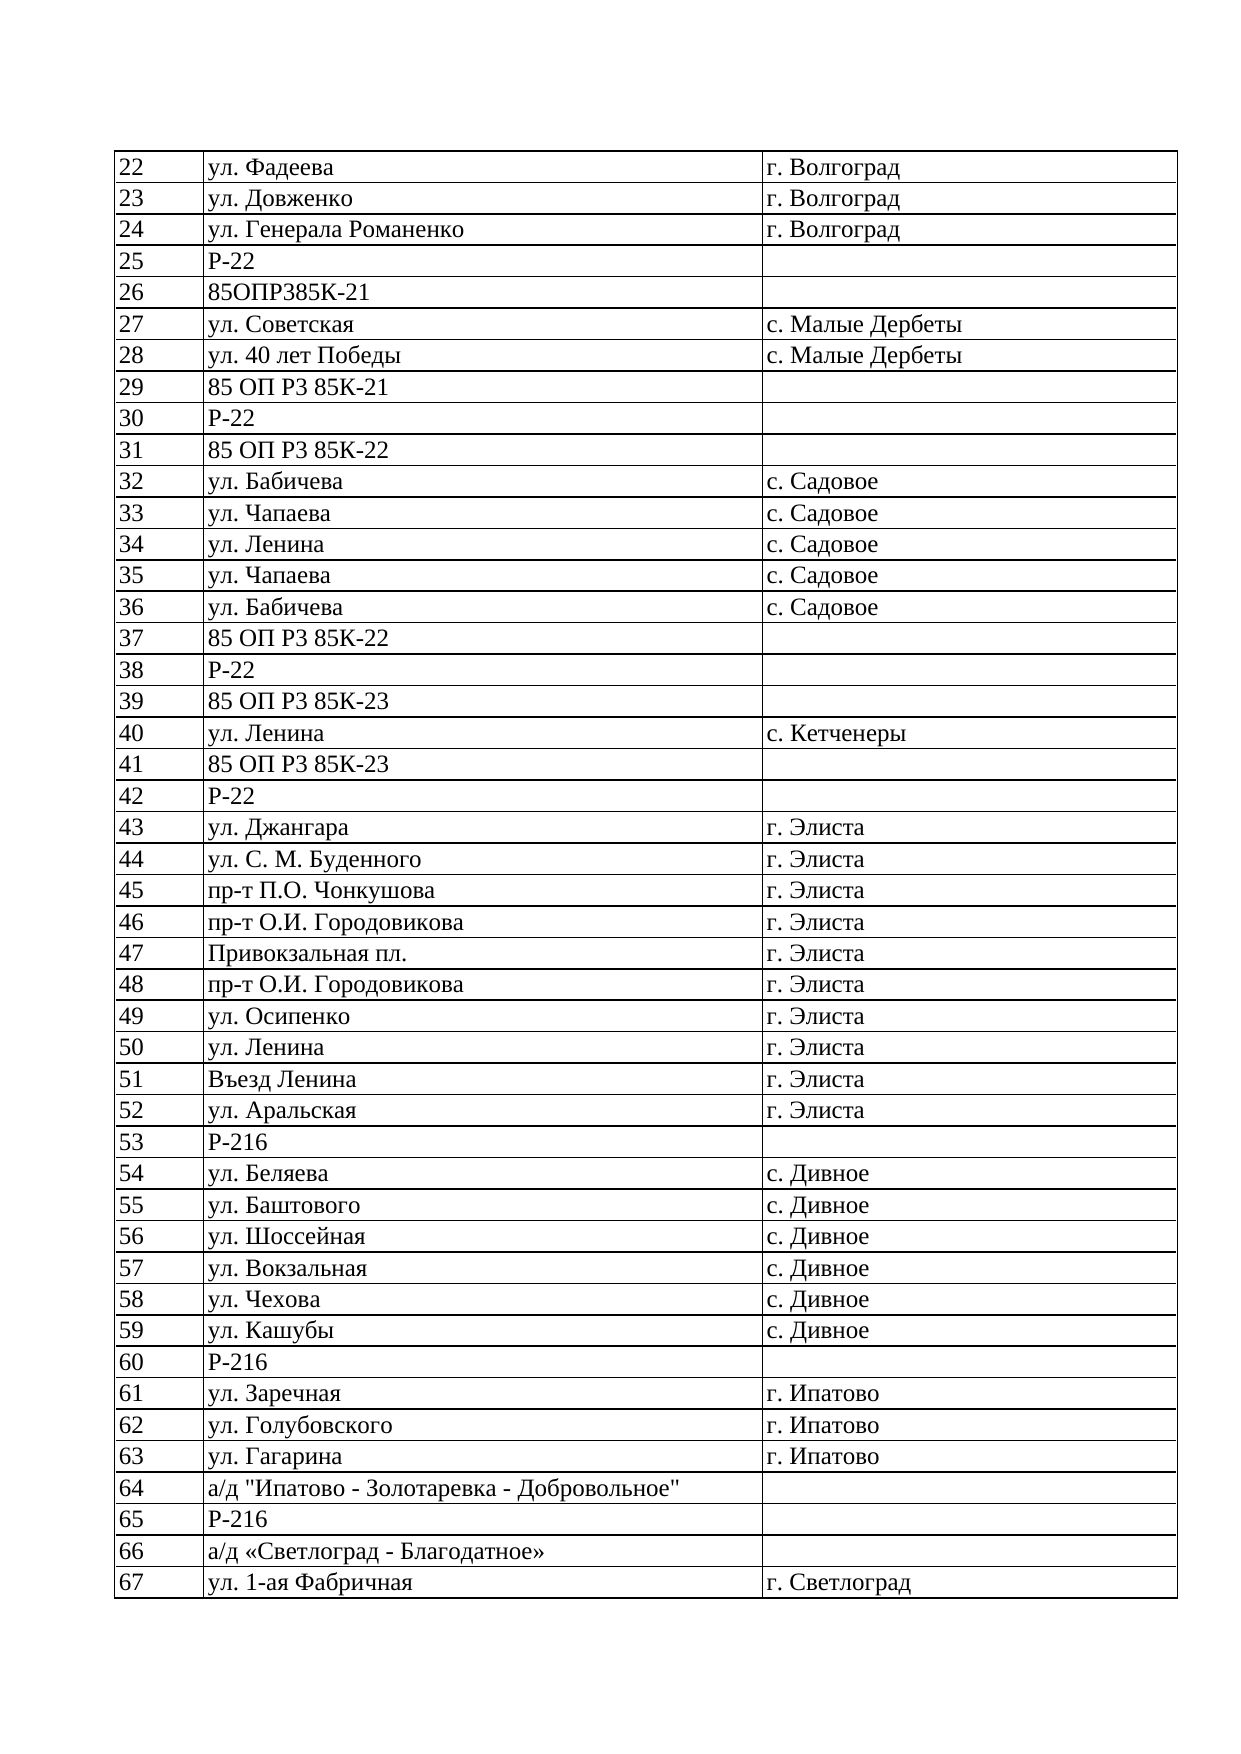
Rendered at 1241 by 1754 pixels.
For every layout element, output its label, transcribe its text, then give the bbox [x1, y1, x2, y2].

table_cell ул. Беляева [204, 1158, 762, 1188]
table_cell Р-22 [204, 403, 762, 433]
table_cell 29 [115, 371, 203, 402]
table_cell г. Элиста [763, 874, 1177, 905]
table_cell 58 [115, 1284, 203, 1314]
table_cell 63 [115, 1441, 203, 1471]
table_cell г. Элиста [763, 811, 1177, 842]
table_cell пр-т О.И. Городовикова [204, 970, 762, 999]
table_cell [763, 779, 1177, 811]
table_cell 60 [115, 1346, 203, 1377]
table_cell ул. Чехова [204, 1284, 762, 1314]
table_cell ул. 40 лет Победы [204, 340, 762, 370]
table_cell [763, 244, 1177, 276]
table_cell ул. Ленина [204, 1032, 762, 1062]
table_cell 85 ОП Р3 85К-23 [204, 749, 762, 779]
table_cell 37 [115, 623, 203, 653]
table_cell а/д «Светлоград - Благодатное» [204, 1536, 762, 1566]
table_cell г. Волгоград [763, 181, 1177, 213]
table_cell 35 [115, 560, 203, 590]
table_cell 56 [115, 1221, 203, 1251]
table_cell 54 [115, 1158, 203, 1188]
table_cell а/д "Ипатово - Золотаревка - Добровольное" [204, 1473, 762, 1503]
table_cell 28 [115, 340, 203, 370]
table_cell Р-216 [204, 1347, 762, 1377]
table_cell ул. Голубовского [204, 1410, 762, 1440]
table_cell 33 [115, 497, 203, 527]
table_cell 47 [115, 938, 203, 968]
table_cell 30 [115, 403, 203, 433]
table_cell ул. Баштового [204, 1190, 762, 1219]
table_cell 31 [115, 434, 203, 464]
table_cell с. Дивное [763, 1314, 1177, 1345]
table_cell [763, 370, 1177, 402]
table_cell 53 [115, 1126, 203, 1157]
table_cell г. Элиста [763, 999, 1177, 1031]
table_cell 45 [115, 875, 203, 905]
table_cell 43 [115, 812, 203, 842]
table_cell ул. С. М. Буденного [204, 844, 762, 873]
table_cell 85 ОП Р3 85К-22 [204, 623, 762, 653]
table_cell [763, 1534, 1177, 1566]
table_cell 34 [115, 529, 203, 559]
table_cell ул. Советская [204, 309, 762, 339]
table_cell ул. Вокзальная [204, 1253, 762, 1282]
table_cell 40 [115, 717, 203, 748]
table_cell г. Ипатово [763, 1377, 1177, 1408]
table_cell 46 [115, 906, 203, 936]
table_cell с. Дивное [763, 1220, 1177, 1251]
table_cell г. Светлоград [763, 1566, 1177, 1597]
table_cell 27 [115, 308, 203, 339]
table_cell 22 [115, 152, 203, 181]
table_cell Привокзальная пл. [204, 938, 762, 968]
table_cell ул. Джангара [204, 812, 762, 842]
table_cell г. Ипатово [763, 1408, 1177, 1440]
table_cell 52 [115, 1095, 203, 1125]
table_cell ул. Кашубы [204, 1316, 762, 1345]
table_cell 61 [115, 1378, 203, 1408]
table_cell с. Дивное [763, 1251, 1177, 1282]
table_cell [763, 622, 1177, 653]
table_cell [763, 433, 1177, 464]
table_cell 85 ОП Р3 85К-22 [204, 435, 762, 464]
table_cell [763, 276, 1177, 307]
table_cell г. Волгоград [763, 213, 1177, 244]
table_cell Р-22 [204, 655, 762, 685]
table_cell ул. Заречная [204, 1378, 762, 1408]
table_cell 59 [115, 1315, 203, 1345]
table_cell ул. Ленина [204, 718, 762, 748]
table_cell с. Малые Дербеты [763, 307, 1177, 339]
table_cell с. Садовое [763, 496, 1177, 527]
table_cell г. Элиста [763, 842, 1177, 873]
table_cell 36 [115, 591, 203, 622]
table_cell г. Элиста [763, 1031, 1177, 1062]
table_cell Р-216 [204, 1504, 762, 1534]
table_cell с. Дивное [763, 1188, 1177, 1219]
table_cell ул. 1-ая Фабричная [204, 1567, 762, 1597]
table_cell 23 [115, 183, 203, 213]
table_cell 42 [115, 780, 203, 811]
table_cell ул. Фадеева [204, 152, 762, 181]
table_cell ул. Чапаева [204, 561, 762, 590]
table_cell 32 [115, 466, 203, 496]
table_cell 55 [115, 1189, 203, 1219]
table_cell 24 [115, 214, 203, 244]
table_cell 66 [115, 1535, 203, 1566]
table_cell 26 [115, 277, 203, 307]
table_cell 25 [115, 245, 203, 276]
table_cell ул. Генерала Романенко [204, 215, 762, 244]
table_cell ул. Бабичева [204, 592, 762, 622]
table_cell 64 [115, 1472, 203, 1503]
table_cell г. Волгоград [763, 152, 1177, 181]
table_cell г. Элиста [763, 936, 1177, 968]
table_cell 44 [115, 843, 203, 873]
table_cell 48 [115, 969, 203, 999]
table_cell 67 [115, 1567, 203, 1597]
table_cell с. Дивное [763, 1283, 1177, 1314]
table_cell 62 [115, 1409, 203, 1440]
table_cell г. Ипатово [763, 1440, 1177, 1471]
table_cell ул. Чапаева [204, 498, 762, 527]
table_cell ул. Гагарина [204, 1441, 762, 1471]
table_cell Въезд Ленина [204, 1064, 762, 1094]
table_cell 41 [115, 749, 203, 779]
table_cell с. Садовое [763, 559, 1177, 590]
table_cell г. Элиста [763, 905, 1177, 936]
table_cell с. Садовое [763, 528, 1177, 559]
table_cell [763, 748, 1177, 779]
table_cell 50 [115, 1032, 203, 1062]
table_cell г. Элиста [763, 1062, 1177, 1094]
table_cell 51 [115, 1063, 203, 1094]
table_cell с. Дивное [763, 1157, 1177, 1188]
table_cell 85ОПР385К-21 [204, 277, 762, 307]
table_cell с. Садовое [763, 465, 1177, 496]
table_cell Р-216 [204, 1127, 762, 1157]
table_cell г. Элиста [763, 1094, 1177, 1125]
table_cell с. Кетченеры [763, 716, 1177, 748]
table_cell г. Элиста [763, 968, 1177, 999]
table_cell 57 [115, 1252, 203, 1282]
table_cell ул. Аральская [204, 1095, 762, 1125]
table_cell ул. Осипенко [204, 1001, 762, 1031]
table_cell с. Малые Дербеты [763, 339, 1177, 370]
table_cell с. Садовое [763, 590, 1177, 622]
table_cell [763, 1471, 1177, 1503]
table_cell ул. Бабичева [204, 466, 762, 496]
table_cell Р-22 [204, 246, 762, 276]
table_cell 49 [115, 1000, 203, 1031]
table_cell 39 [115, 686, 203, 716]
table_cell 38 [115, 654, 203, 685]
table_cell [763, 1503, 1177, 1534]
table_cell пр-т О.И. Городовикова [204, 907, 762, 936]
table_cell [763, 402, 1177, 433]
table_cell пр-т П.О. Чонкушова [204, 875, 762, 905]
table_cell [763, 1125, 1177, 1157]
table_cell ул. Шоссейная [204, 1221, 762, 1251]
table_cell [763, 1345, 1177, 1377]
table_cell 85 ОП Р3 85К-21 [204, 372, 762, 402]
table_cell [763, 685, 1177, 716]
table_cell ул. Ленина [204, 529, 762, 559]
table_cell 65 [115, 1504, 203, 1534]
table_cell Р-22 [204, 781, 762, 811]
table_cell 85 ОП Р3 85К-23 [204, 686, 762, 716]
table_cell [763, 653, 1177, 685]
table_cell ул. Довженко [204, 183, 762, 213]
